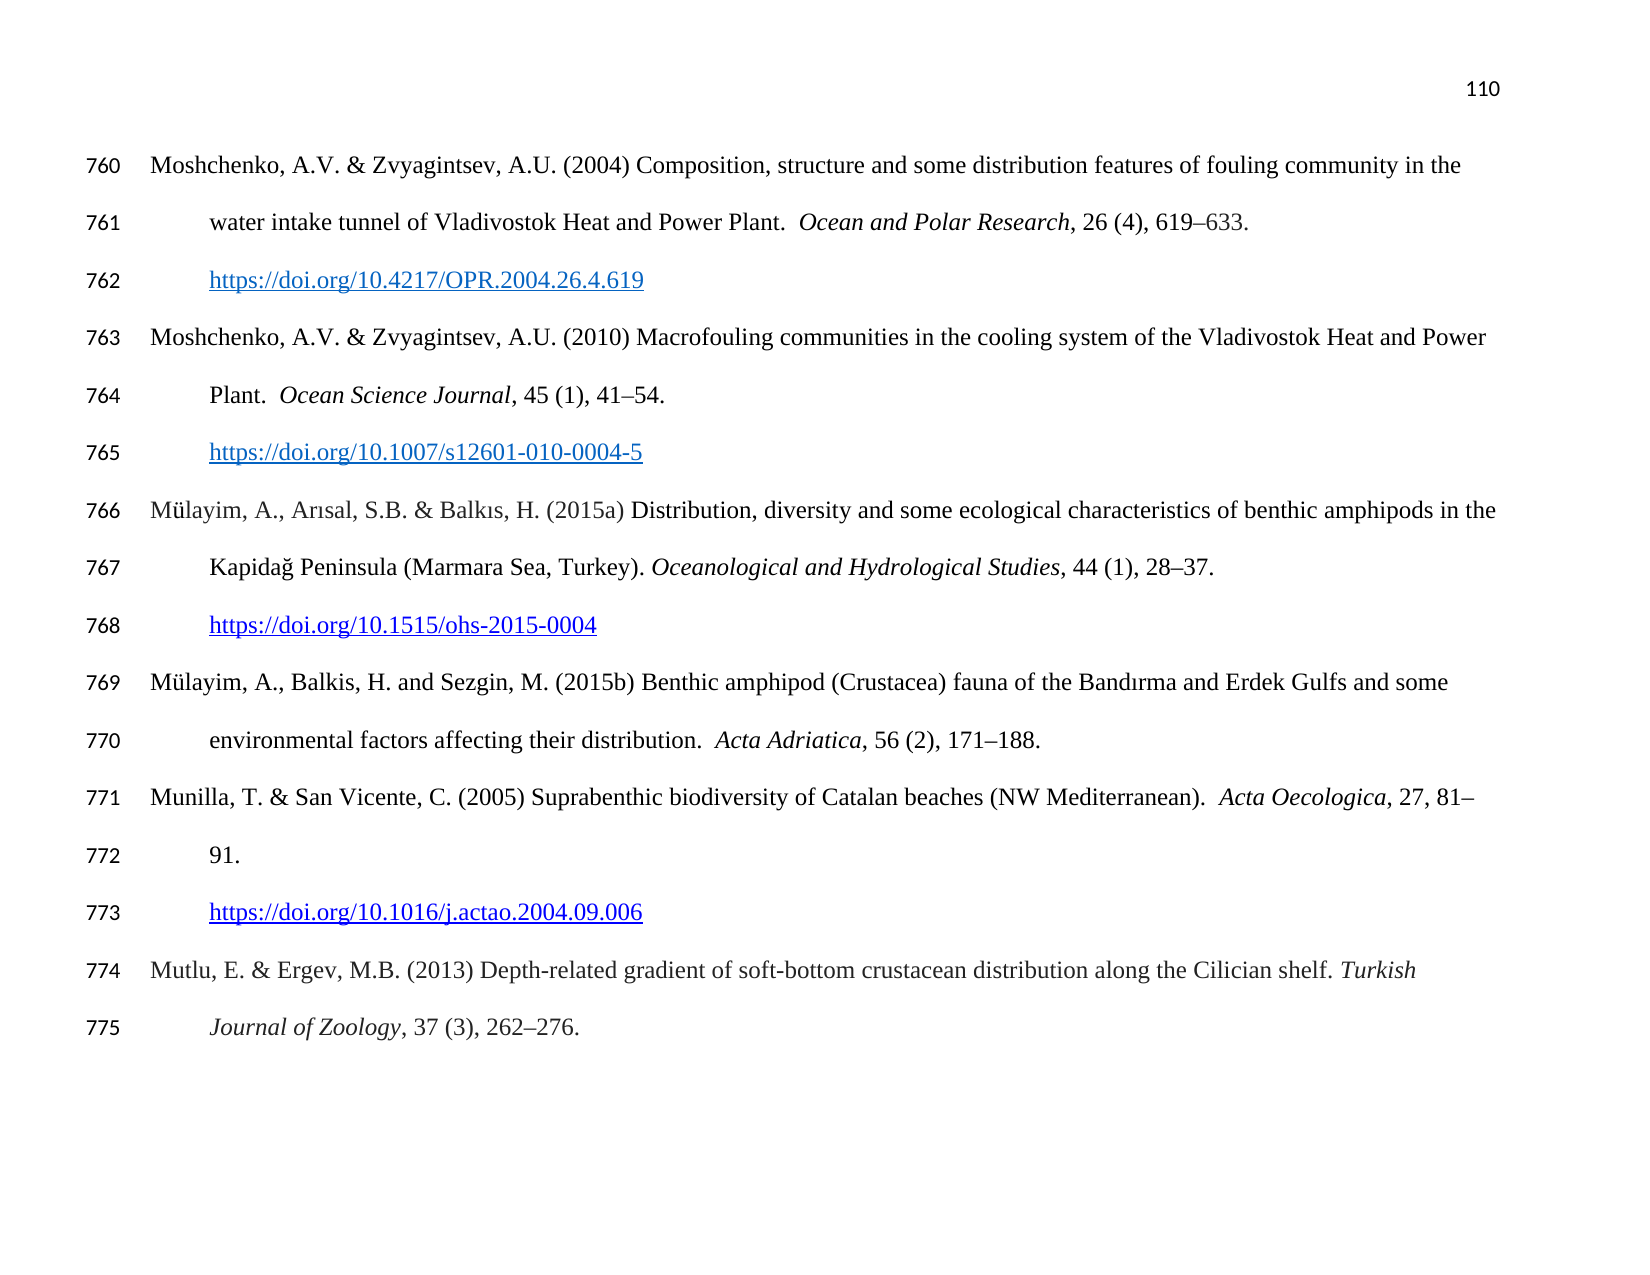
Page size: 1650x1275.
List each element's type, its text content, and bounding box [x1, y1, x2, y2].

text Mülayim, A., Arısal, S.B. & Balkıs, H. (2015a) Distribution, diversity and some ecological characteristics of benthic amphipods in the Kapidağ Peninsula (Marmara Sea, Turkey). Oceanological and Hydrological Studies, 44 (1), 28–37. [150, 495, 1500, 581]
text Munilla, T. & San Vicente, C. (2005) Suprabenthic biodiversity of Catalan beaches (NW Mediterranean). Acta Oecologica, 27, 81–91. [150, 782, 1500, 869]
text Moshchenko, A.V. & Zvyagintsev, A.U. (2004) Composition, structure and some distribution features of fouling community in the water intake tunnel of Vladivostok Heat and Power Plant. Ocean and Polar Research, 26 (4), 619–633. [150, 150, 1500, 236]
text https://doi.org/10.4217/OPR.2004.26.4.619 [209, 265, 1500, 294]
text https://doi.org/10.1007/s12601-010-0004-5 [209, 437, 1500, 466]
text Moshchenko, A.V. & Zvyagintsev, A.U. (2010) Macrofouling communities in the cooling system of the Vladivostok Heat and Power Plant. Ocean Science Journal, 45 (1), 41–54. [150, 322, 1500, 409]
text Mutlu, E. & Ergev, M.B. (2013) Depth-related gradient of soft-bottom crustacean distribution along the Cilician shelf. Turkish Journal of Zoology, 37 (3), 262–276. [150, 955, 1500, 1041]
text https://doi.org/10.1016/j.actao.2004.09.006 [209, 897, 1500, 926]
text Mülayim, A., Balkis, H. and Sezgin, M. (2015b) Benthic amphipod (Crustacea) fauna of the Bandırma and Erdek Gulfs and some environmental factors affecting their distribution. Acta Adriatica, 56 (2), 171–188. [150, 667, 1500, 754]
text https://doi.org/10.1515/ohs-2015-0004 [209, 610, 1500, 639]
